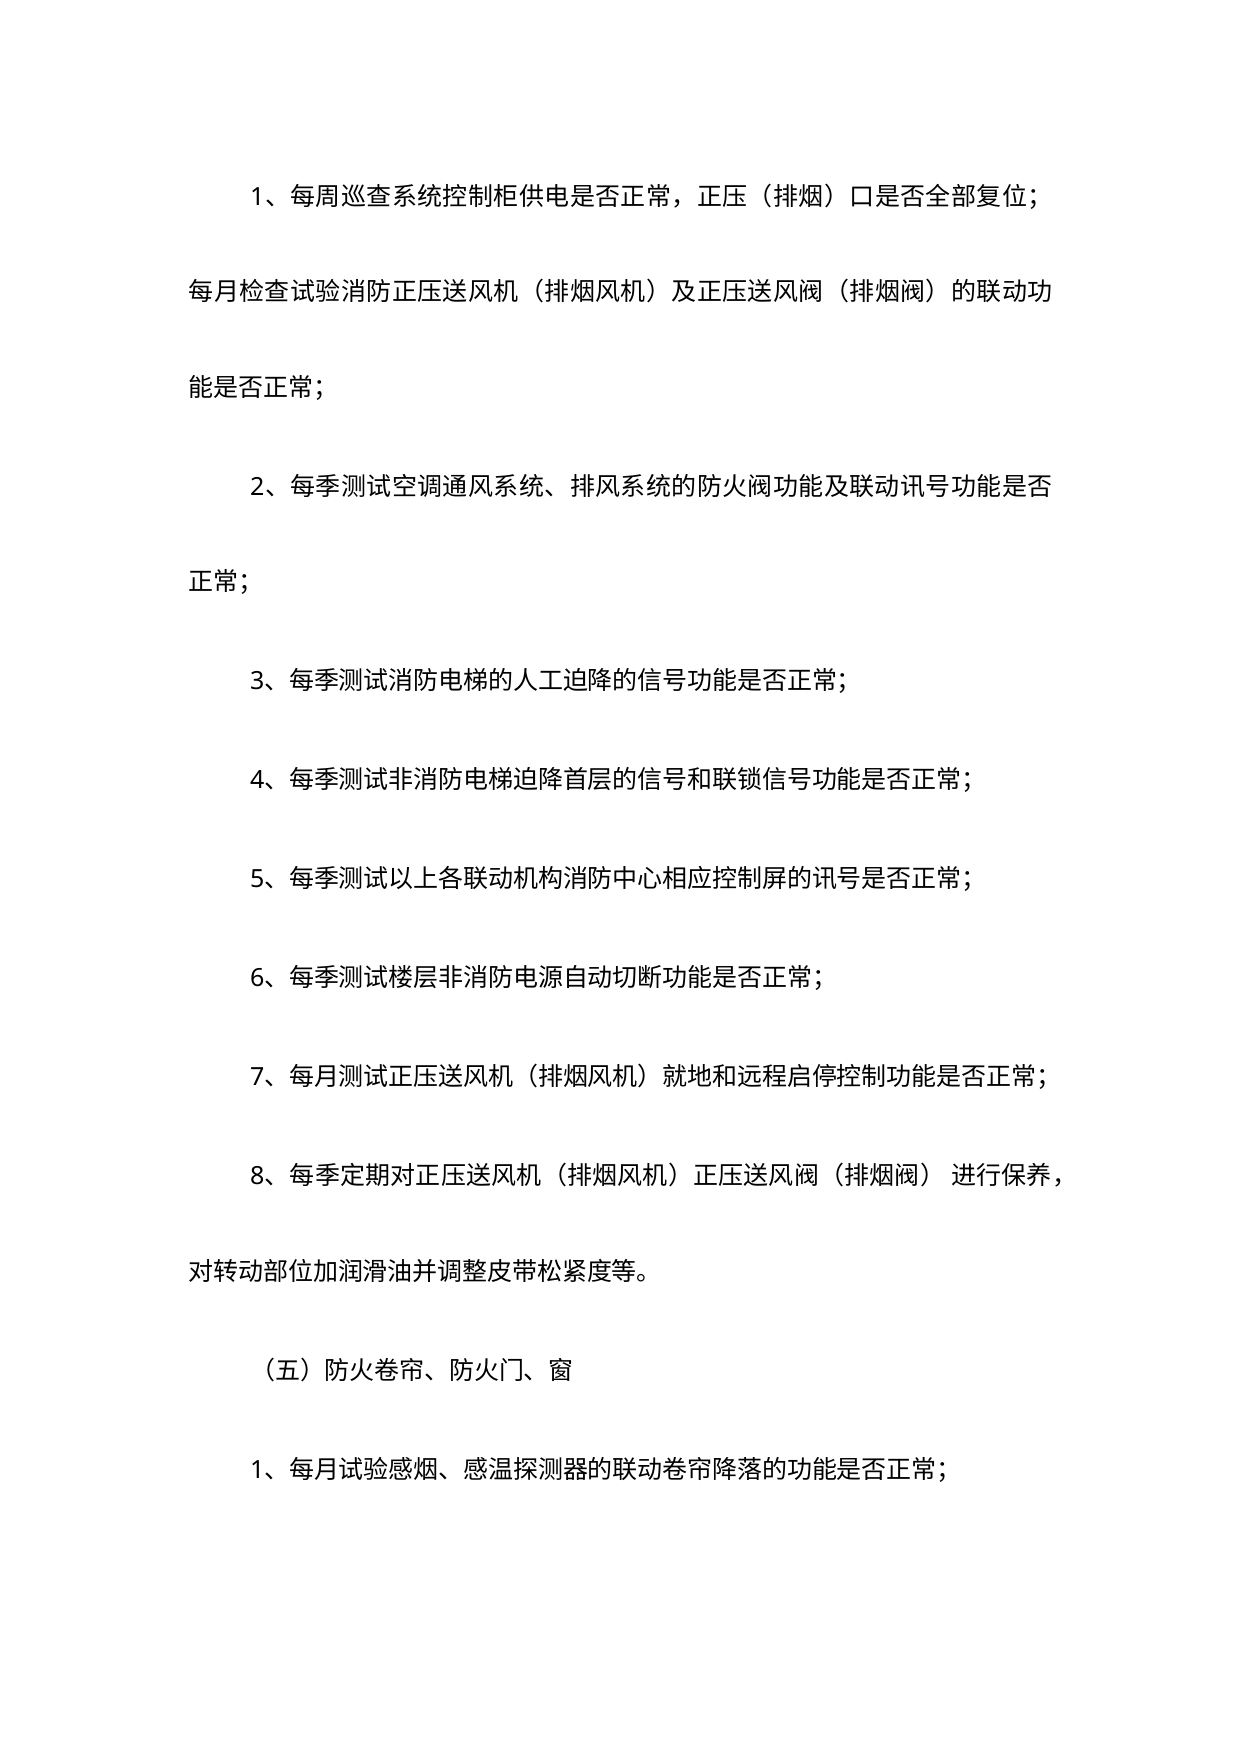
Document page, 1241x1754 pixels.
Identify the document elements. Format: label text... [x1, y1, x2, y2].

text 4、每季测试非消防电梯迫降首层的信号和联锁信号功能是否正常； [188, 745, 1053, 810]
text 7、每月测试正压送风机（排烟风机）就地和远程启停控制功能是否正常； [188, 1042, 1053, 1107]
text 2、每季测试空调通风系统、排风系统的防火阀功能及联动讯号功能是否正常； [188, 452, 1053, 612]
text 6、每季测试楼层非消防电源自动切断功能是否正常； [188, 943, 1053, 1008]
text 1、每月试验感烟、感温探测器的联动卷帘降落的功能是否正常； [188, 1435, 1053, 1500]
text 1、每周巡查系统控制柜供电是否正常，正压（排烟）口是否全部复位；每月检查试验消防正压送风机（排烟风机）及正压送风阀（排烟阀）的联动功能是否正常； [188, 162, 1053, 418]
text 8、每季定期对正压送风机（排烟风机）正压送风阀（排烟阀） 进行保养，对转动部位加润滑油并调整皮带松紧度等。 [188, 1141, 1053, 1302]
text 3、每季测试消防电梯的人工迫降的信号功能是否正常； [188, 646, 1053, 711]
text 5、每季测试以上各联动机构消防中心相应控制屏的讯号是否正常； [188, 844, 1053, 909]
text （五）防火卷帘、防火门、窗 [188, 1336, 1053, 1401]
